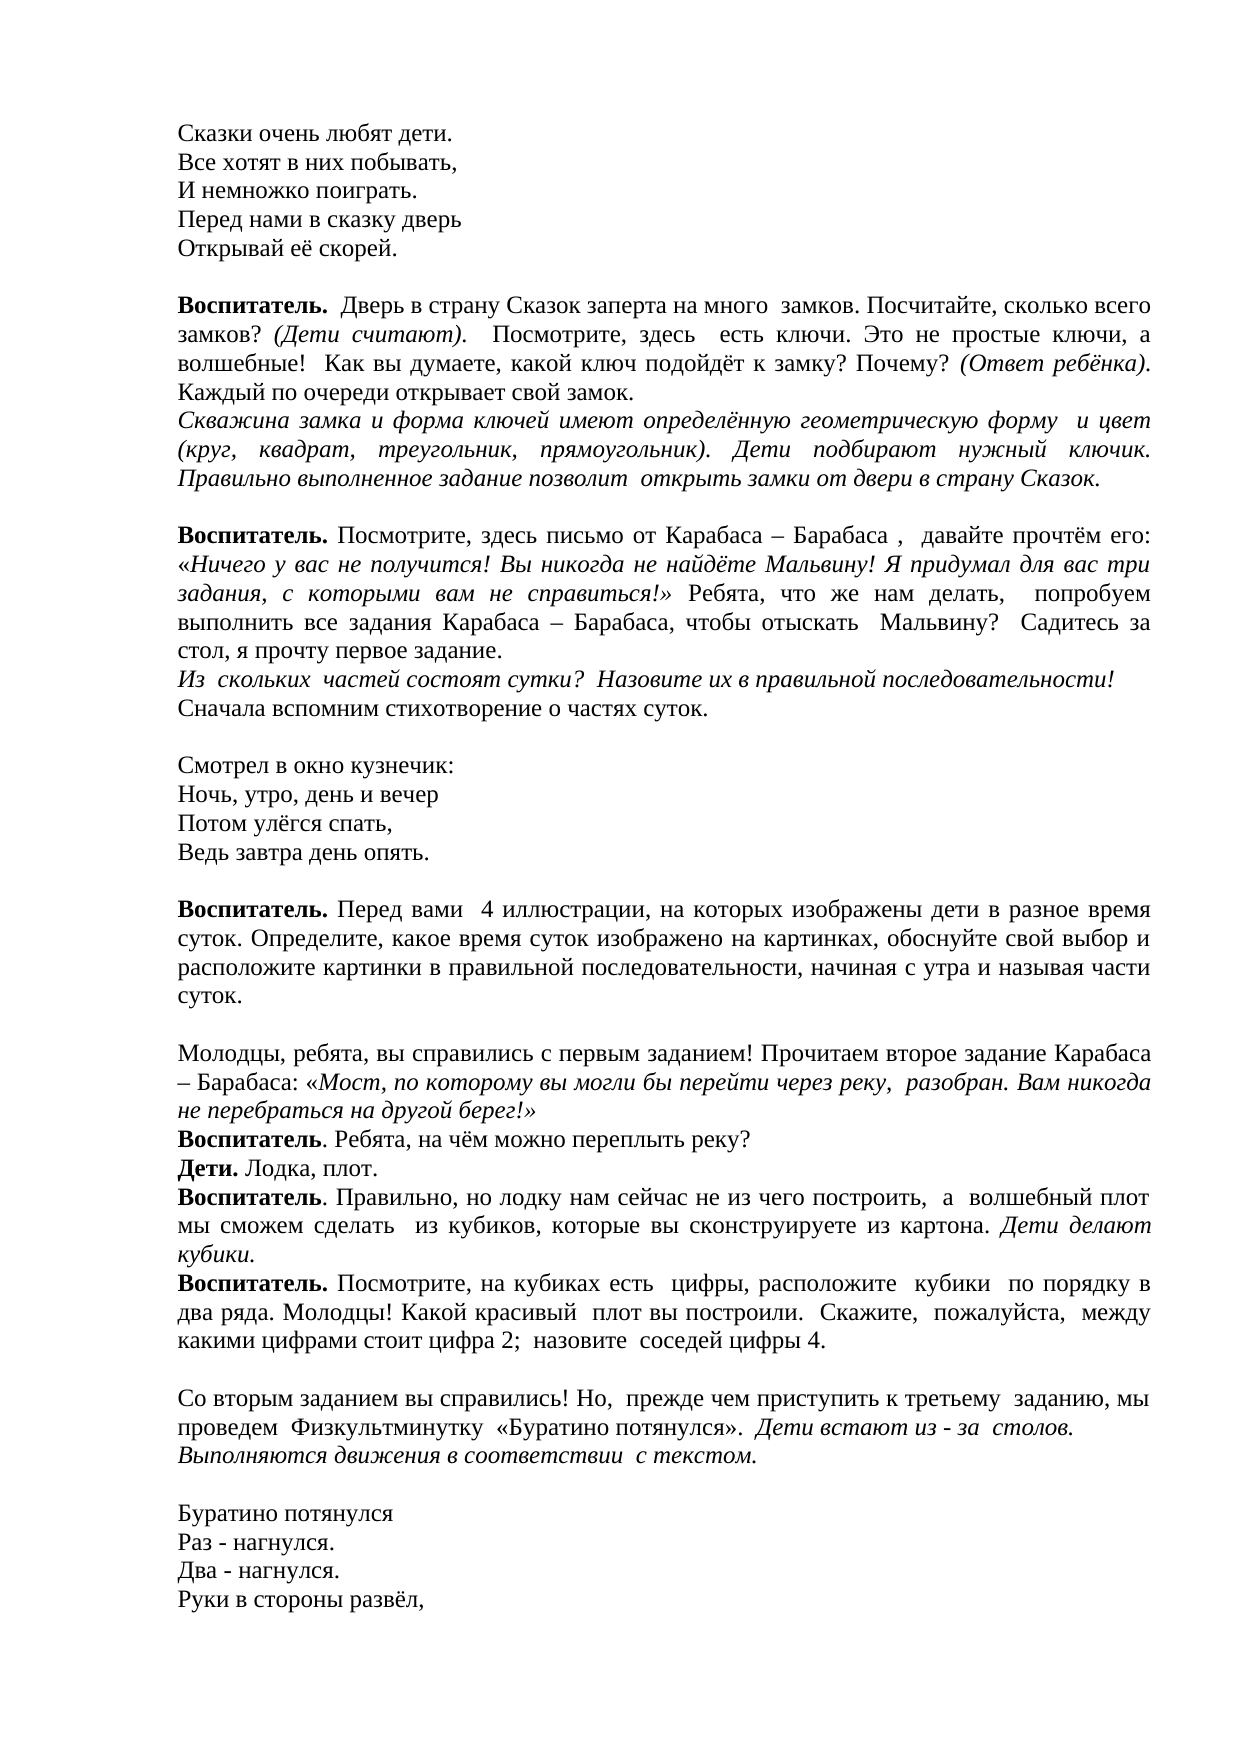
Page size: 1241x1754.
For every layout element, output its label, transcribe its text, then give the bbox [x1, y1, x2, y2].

text Все хотят в них побывать, [177, 147, 1152, 176]
text И немножко поиграть. [177, 176, 1152, 204]
text Выполняются движения в соответствии с текстом. [177, 1441, 1152, 1469]
text Дети. Лодка, плот. [177, 1153, 1152, 1182]
text Два - нагнулся. [177, 1556, 1152, 1584]
text Сказки очень любят дети. [177, 118, 1152, 147]
text Воспитатель. Правильно, но лодку нам сейчас не из чего построить, а волшебный плот мы сможем сделать из кубиков, которые вы сконструируете из картона. Дети делают кубики. [177, 1182, 1152, 1268]
text Скважина замка и форма ключей имеют определённую геометрическую форму и цвет (круг, квадрат, треугольник, прямоугольник). Дети подбирают нужный ключик. Правильно выполненное задание позволит открыть замки от двери в страну Сказок. [177, 406, 1152, 492]
text Потом улёгся спать, [177, 808, 1152, 837]
text Воспитатель. Посмотрите, здесь письмо от Карабаса – Барабаса , давайте прочтём его: «Ничего у вас не получится! Вы никогда не найдёте Мальвину! Я придумал для вас три задания, с которыми вам не справиться!» Ребята, что же нам делать, попробуем выполнить все задания Карабаса – Барабаса, чтобы отыскать Мальвину? Садитесь за стол, я прочту первое задание. [177, 521, 1152, 664]
text Воспитатель. Ребята, на чём можно переплыть реку? [177, 1124, 1152, 1153]
text Из скольких частей состоят сутки? Назовите их в правильной последовательности! [177, 664, 1152, 693]
text Воспитатель. Перед вами 4 иллюстрации, на которых изображены дети в разное время суток. Определите, какое время суток изображено на картинках, обоснуйте свой выбор и расположите картинки в правильной последовательности, начиная с утра и называя части суток. [177, 894, 1152, 1009]
text Перед нами в сказку дверь [177, 204, 1152, 233]
text Открывай её скорей. [177, 233, 1152, 262]
text Руки в стороны развёл, [177, 1584, 1152, 1613]
text Буратино потянулся [177, 1498, 1152, 1527]
text Молодцы, ребята, вы справились с первым заданием! Прочитаем второе задание Карабаса – Барабаса: «Мост, по которому вы могли бы перейти через реку, разобран. Вам никогда не перебраться на другой берег!» [177, 1038, 1152, 1124]
text Воспитатель. Дверь в страну Сказок заперта на много замков. Посчитайте, сколько всего замков? (Дети считают). Посмотрите, здесь есть ключи. Это не простые ключи, а волшебные! Как вы думаете, какой ключ подойдёт к замку? Почему? (Ответ ребёнка). Каждый по очереди открывает свой замок. [177, 291, 1152, 406]
text Ведь завтра день опять. [177, 837, 1152, 866]
text Воспитатель. Посмотрите, на кубиках есть цифры, расположите кубики по порядку в два ряда. Молодцы! Какой красивый плот вы построили. Скажите, пожалуйста, между какими цифрами стоит цифра 2; назовите соседей цифры 4. [177, 1268, 1152, 1354]
text Смотрел в окно кузнечик: [177, 751, 1152, 779]
text Ночь, утро, день и вечер [177, 779, 1152, 808]
text Сначала вспомним стихотворение о частях суток. [177, 693, 1152, 722]
text Раз - нагнулся. [177, 1527, 1152, 1556]
text Со вторым заданием вы справились! Но, прежде чем приступить к третьему заданию, мы проведем Физкультминутку «Буратино потянулся». Дети встают из - за столов. [177, 1383, 1152, 1441]
